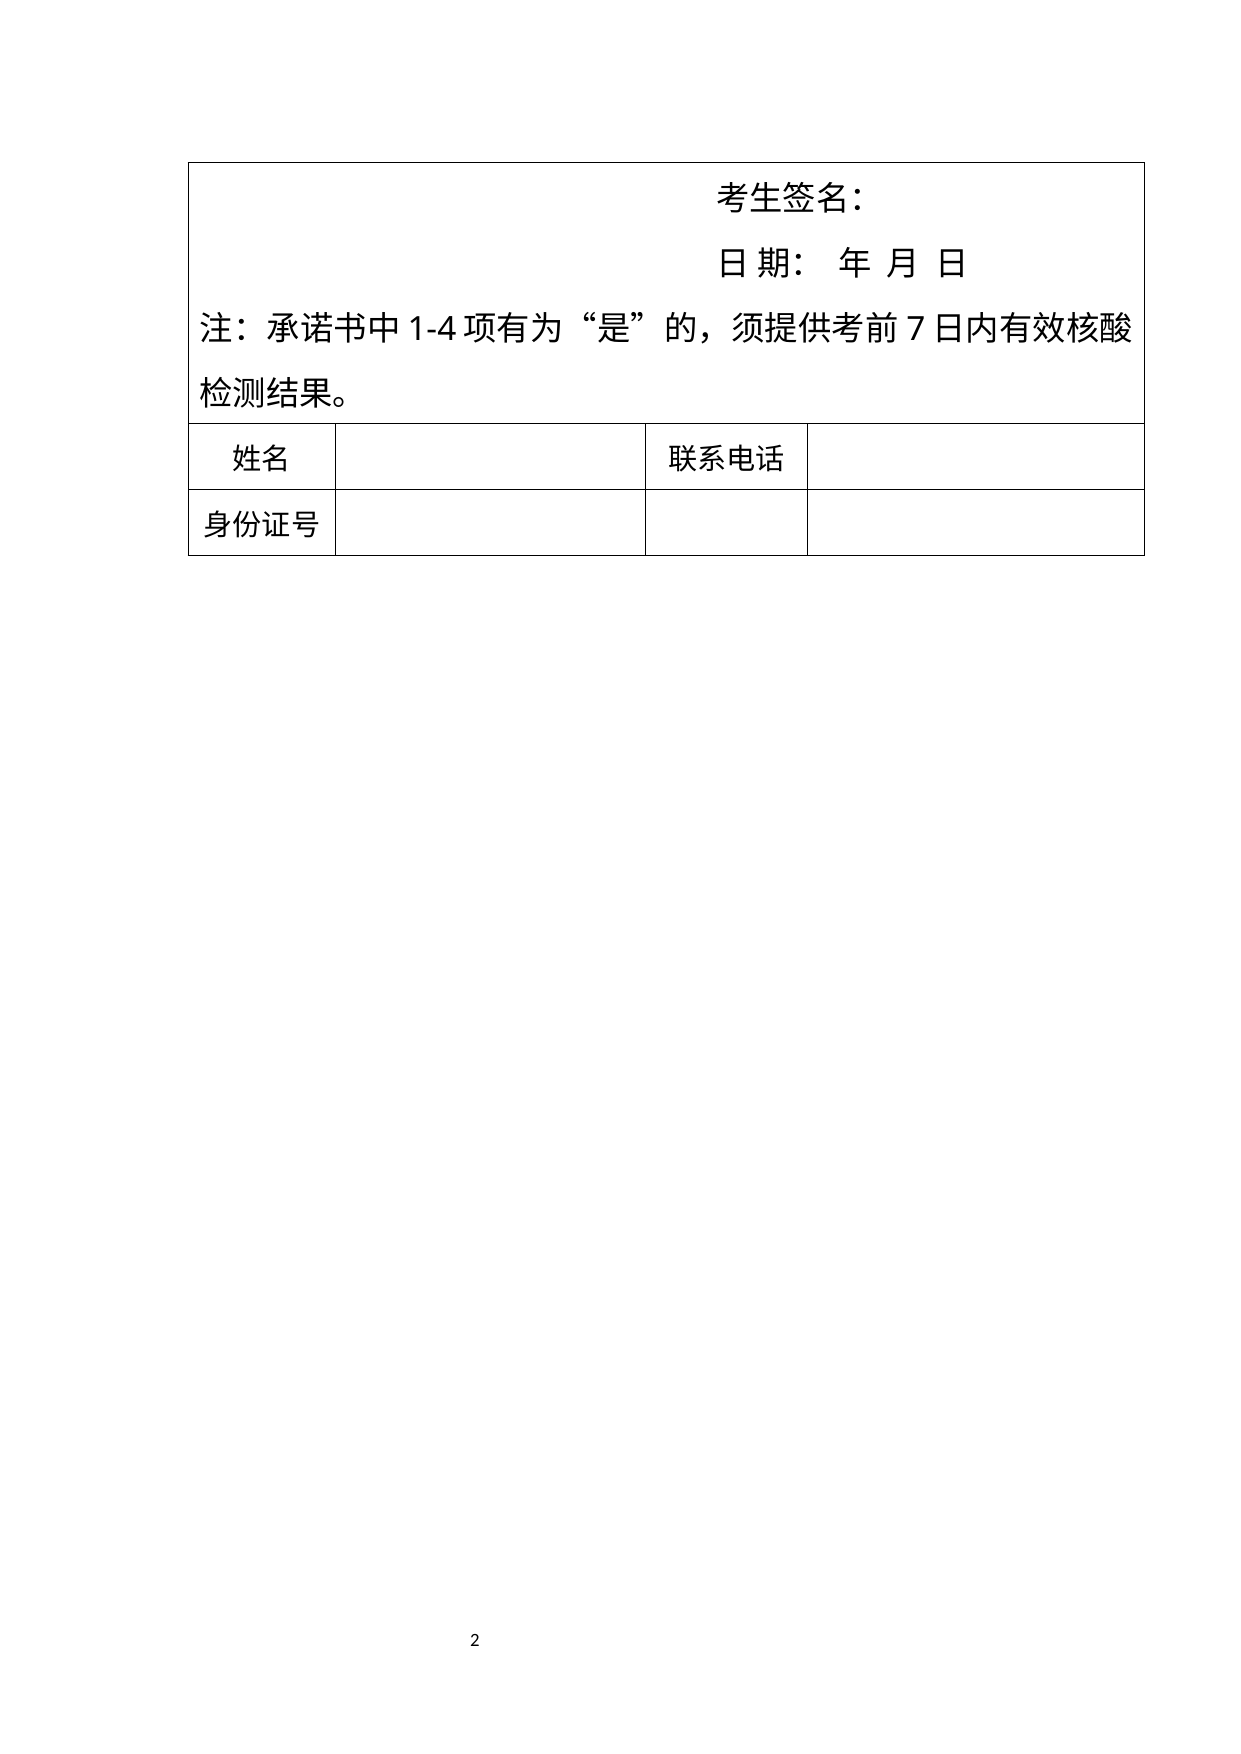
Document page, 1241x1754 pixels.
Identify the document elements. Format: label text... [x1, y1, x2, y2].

table_cell [336, 424, 645, 489]
table_cell [808, 424, 1144, 489]
table_cell [808, 490, 1144, 555]
table_cell 姓名 [189, 424, 335, 489]
table_cell [646, 490, 807, 555]
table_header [189, 163, 1144, 423]
table_cell 身份证号 [189, 490, 335, 555]
table_cell [336, 490, 645, 555]
table_cell 联系电话 [646, 424, 807, 489]
